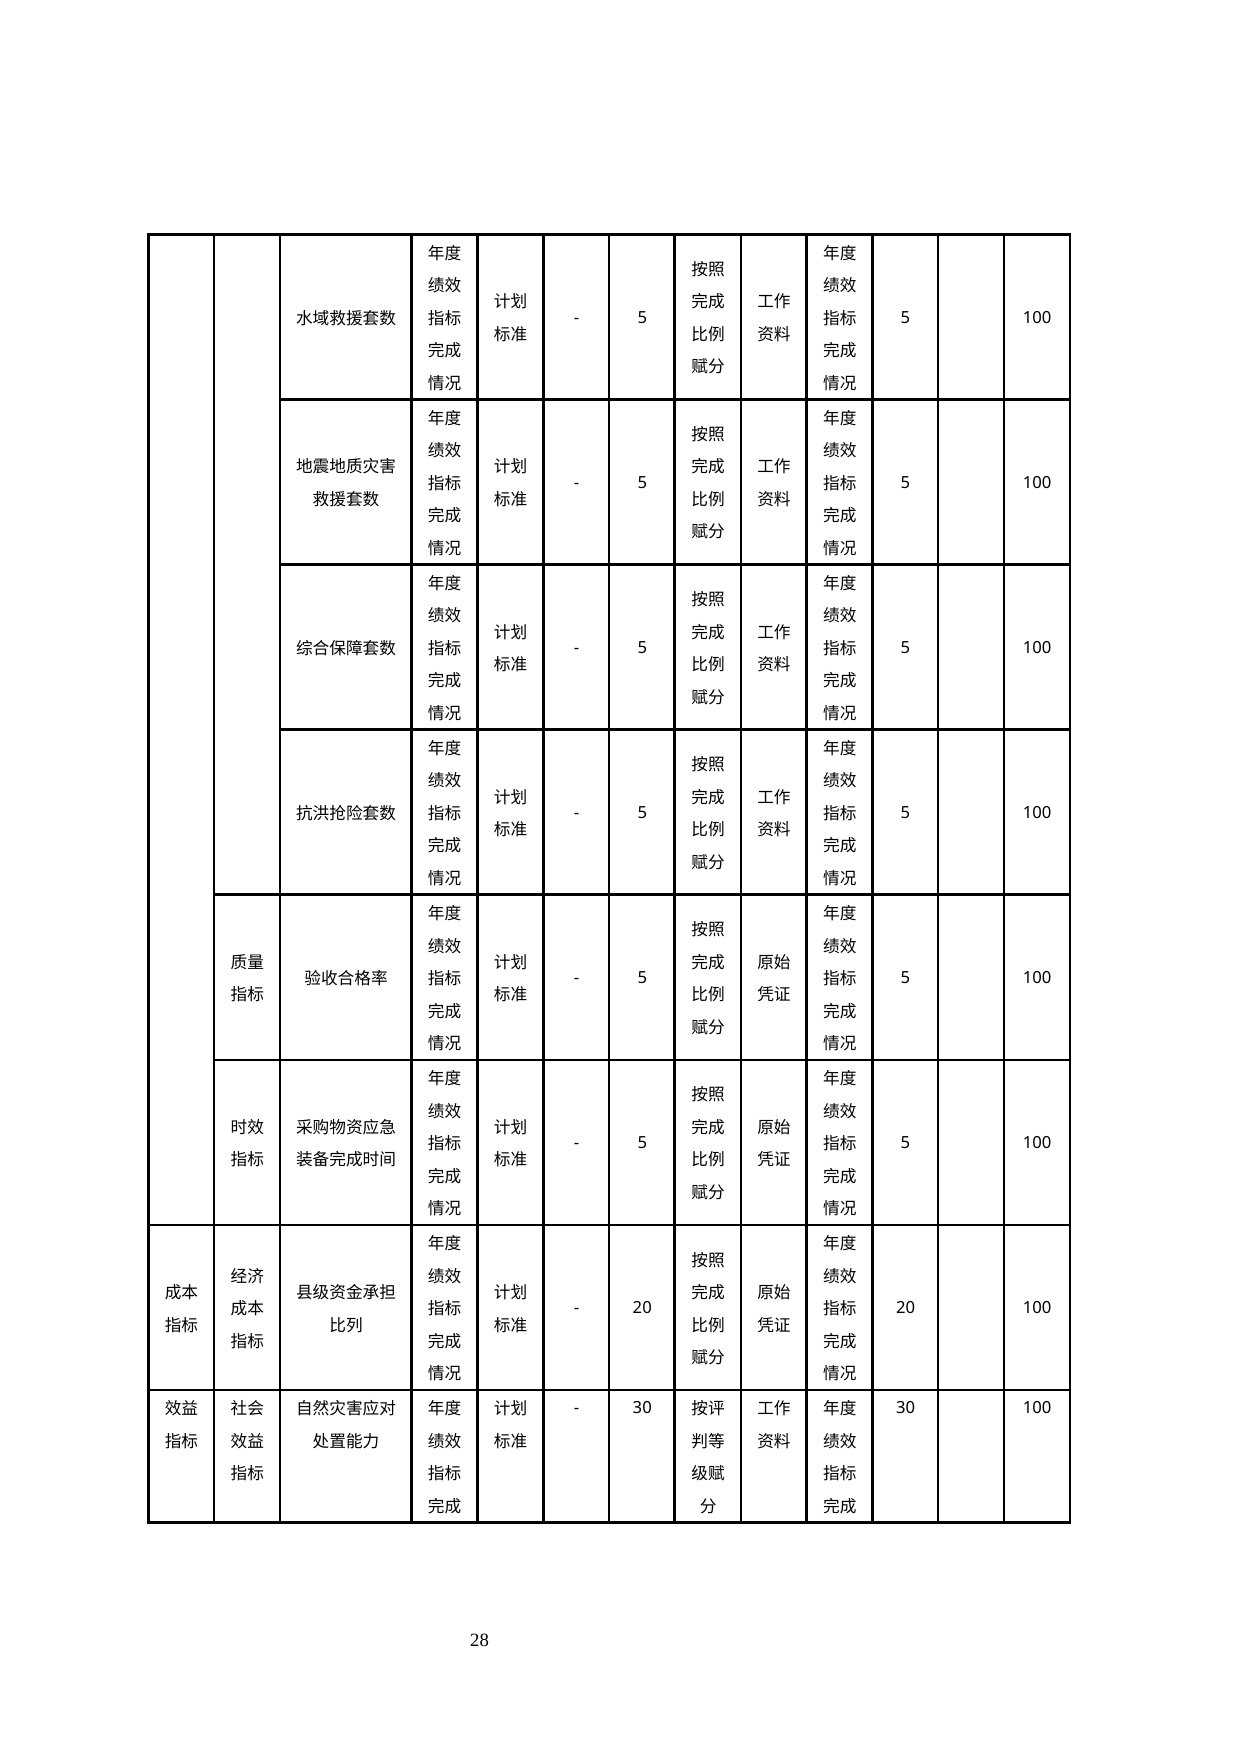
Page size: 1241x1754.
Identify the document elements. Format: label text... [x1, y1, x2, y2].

table_cell 年度绩效指标完成情况 [808, 731, 871, 893]
table_cell 20 [610, 1226, 673, 1389]
table_cell 工作资料 [742, 401, 805, 563]
table_cell 计划标准 [479, 1226, 542, 1389]
table_cell 工作资料 [742, 236, 805, 398]
table_cell 年度绩效指标完成情况 [413, 1226, 476, 1389]
table_cell 工作资料 [742, 731, 805, 893]
table_cell 100 [1005, 566, 1069, 728]
table_cell 100 [1005, 896, 1069, 1058]
table_cell 5 [874, 236, 937, 398]
table_cell 5 [874, 1061, 937, 1223]
table_cell 按照完成比例赋分 [676, 1226, 740, 1389]
table_cell 年度绩效指标完成情况 [413, 401, 476, 563]
table_cell 100 [1005, 1226, 1069, 1389]
table_cell 年度绩效指标完成情况 [413, 731, 476, 893]
table_cell 计划标准 [479, 566, 542, 728]
table_cell 年度绩效指标完成情况 [808, 566, 871, 728]
table_cell 自然灾害应对处置能力 [281, 1391, 410, 1521]
table_cell [939, 1061, 1003, 1223]
table_cell - [545, 236, 608, 398]
table_cell 年度绩效指标完成情况 [413, 1061, 476, 1223]
table_cell 年度绩效指标完成情况 [808, 236, 871, 398]
table_cell 按照完成比例赋分 [676, 896, 740, 1058]
table_cell 5 [874, 731, 937, 893]
table_cell 抗洪抢险套数 [281, 731, 410, 893]
table_cell 质量指标 [215, 896, 279, 1058]
table_cell 采购物资应急装备完成时间 [281, 1061, 410, 1223]
table_cell 计划标准 [479, 731, 542, 893]
table_cell 5 [610, 1061, 673, 1223]
table_cell 按照完成比例赋分 [676, 566, 740, 728]
table_cell - [545, 566, 608, 728]
table_cell 5 [874, 566, 937, 728]
table_cell [939, 401, 1003, 563]
table_cell - [545, 896, 608, 1058]
table_cell 100 [1005, 236, 1069, 398]
table_cell 年度绩效指标完成情况 [808, 1391, 871, 1521]
table_cell 30 [874, 1391, 937, 1521]
table_cell [939, 731, 1003, 893]
table_cell 成本指标 [150, 1226, 213, 1389]
table_cell 100 [1005, 1391, 1069, 1521]
table_cell 年度绩效指标完成情况 [808, 1226, 871, 1389]
table_cell 年度绩效指标完成情况 [413, 236, 476, 398]
table_cell 30 [610, 1391, 673, 1521]
table_cell 工作资料 [742, 566, 805, 728]
table_cell 县级资金承担比列 [281, 1226, 410, 1389]
table_cell 原始凭证 [742, 896, 805, 1058]
table_cell 原始凭证 [742, 1061, 805, 1223]
table_cell 时效指标 [215, 1061, 279, 1223]
table_cell [939, 896, 1003, 1058]
table_cell 5 [610, 401, 673, 563]
table_cell - [545, 401, 608, 563]
table_cell 100 [1005, 731, 1069, 893]
table_cell 100 [1005, 1061, 1069, 1223]
table_cell 计划标准 [479, 896, 542, 1058]
table_cell 5 [610, 896, 673, 1058]
table_cell 社会效益指标 [215, 1391, 279, 1521]
table_cell 年度绩效指标完成情况 [413, 1391, 476, 1521]
table_cell 年度绩效指标完成情况 [808, 1061, 871, 1223]
table_cell 5 [874, 896, 937, 1058]
table_cell 工作资料 [742, 1391, 805, 1521]
table_cell 按评判等级赋分 [676, 1391, 740, 1521]
table_cell [939, 566, 1003, 728]
table_cell 100 [1005, 401, 1069, 563]
table_cell [939, 1391, 1003, 1521]
table_cell 按照完成比例赋分 [676, 731, 740, 893]
table_cell 计划标准 [479, 401, 542, 563]
table_cell 按照完成比例赋分 [676, 1061, 740, 1223]
table_cell 综合保障套数 [281, 566, 410, 728]
table_cell 效益指标 [150, 1391, 213, 1521]
table_cell 年度绩效指标完成情况 [808, 401, 871, 563]
table_cell 按照完成比例赋分 [676, 401, 740, 563]
table_cell 5 [610, 236, 673, 398]
table_cell [939, 236, 1003, 398]
table_cell 经济成本指标 [215, 1226, 279, 1389]
table_cell [939, 1226, 1003, 1389]
table_cell - [545, 1391, 608, 1521]
table_cell 年度绩效指标完成情况 [413, 896, 476, 1058]
table_cell 计划标准 [479, 1391, 542, 1521]
table_cell 5 [610, 731, 673, 893]
table_cell 年度绩效指标完成情况 [808, 896, 871, 1058]
table_cell 年度绩效指标完成情况 [413, 566, 476, 728]
table_cell - [545, 1226, 608, 1389]
table_cell 地震地质灾害救援套数 [281, 401, 410, 563]
table_cell 水域救援套数 [281, 236, 410, 398]
table_cell 按照完成比例赋分 [676, 236, 740, 398]
table_cell 验收合格率 [281, 896, 410, 1058]
table_cell 计划标准 [479, 236, 542, 398]
table_cell 原始凭证 [742, 1226, 805, 1389]
table_cell - [545, 1061, 608, 1223]
table_cell 计划标准 [479, 1061, 542, 1223]
table_cell - [545, 731, 608, 893]
table_cell 20 [874, 1226, 937, 1389]
table_cell 5 [610, 566, 673, 728]
table_cell 5 [874, 401, 937, 563]
